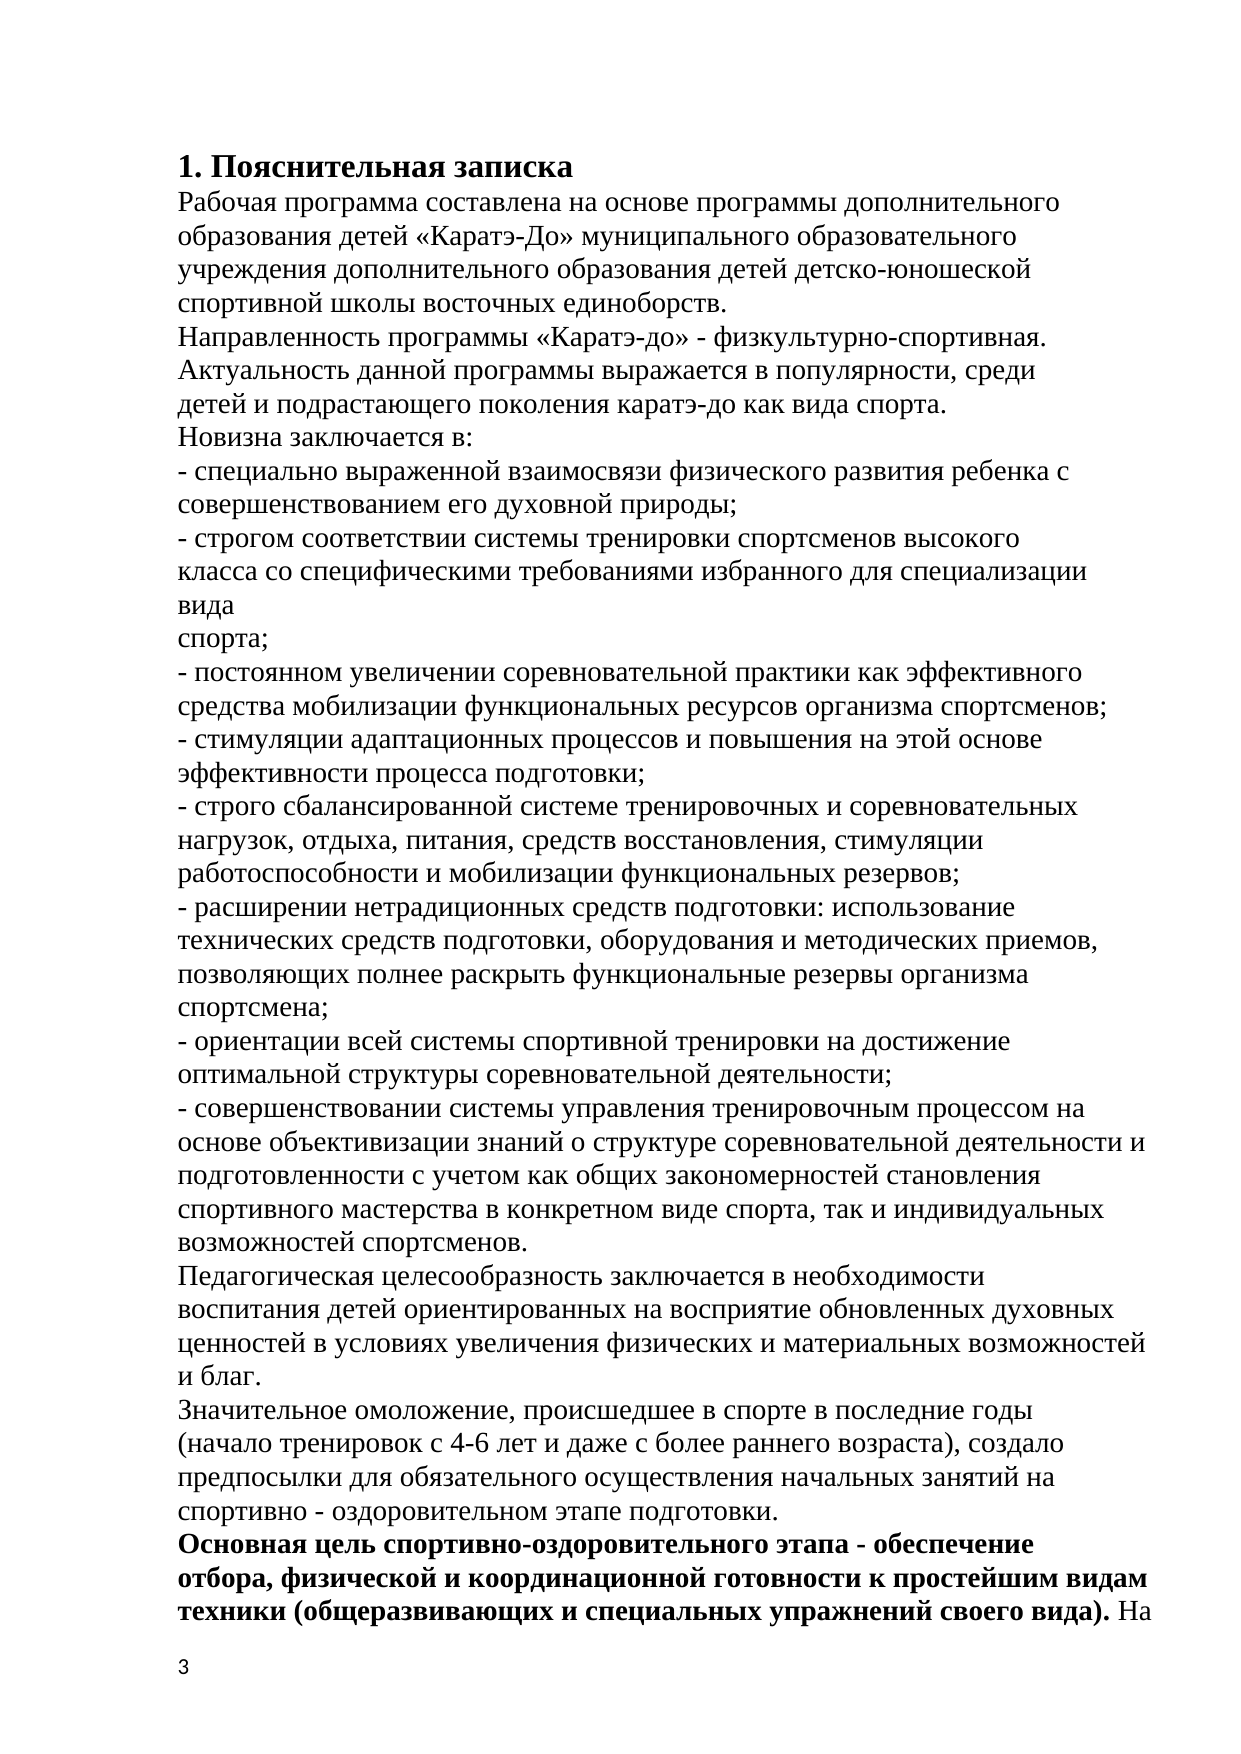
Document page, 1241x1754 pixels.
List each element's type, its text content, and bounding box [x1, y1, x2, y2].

text Рабочая программа составлена на основе программы дополнительного [177, 184, 1152, 218]
text учреждения дополнительного образования детей детско-юношеской [177, 252, 1152, 285]
text ценностей в условиях увеличения физических и материальных возможностей [177, 1325, 1152, 1358]
text класса со специфическими требованиями избранного для специализации вида [177, 553, 1152, 621]
text образования детей «Каратэ-До» муниципального образовательного [177, 218, 1152, 252]
text - постоянном увеличении соревновательной практики как эффективного [177, 654, 1152, 688]
text средства мобилизации функциональных ресурсов организма спортсменов; [177, 688, 1152, 721]
text технических средств подготовки, оборудования и методических приемов, [177, 922, 1152, 956]
text спортсмена; [177, 989, 1152, 1023]
text оптимальной структуры соревновательной деятельности; [177, 1057, 1152, 1090]
text детей и подрастающего поколения каратэ-до как вида спорта. [177, 386, 1152, 419]
text возможностей спортсменов. [177, 1224, 1152, 1258]
text Направленность программы «Каратэ-до» - физкультурно-спортивная. [177, 319, 1152, 352]
text Новизна заключается в: [177, 419, 1152, 453]
text подготовленности с учетом как общих закономерностей становления [177, 1157, 1152, 1191]
text основе объективизации знаний о структуре соревновательной деятельности и [177, 1124, 1152, 1157]
text - строгом соответствии системы тренировки спортсменов высокого [177, 520, 1152, 553]
text воспитания детей ориентированных на восприятие обновленных духовных [177, 1291, 1152, 1325]
text - совершенствовании системы управления тренировочным процессом на [177, 1090, 1152, 1124]
text Педагогическая целесообразность заключается в необходимости [177, 1258, 1152, 1291]
text (начало тренировок с 4-6 лет и даже с более раннего возраста), создало [177, 1426, 1152, 1459]
text спорта; [177, 621, 1152, 654]
text нагрузок, отдыха, питания, средств восстановления, стимуляции [177, 822, 1152, 855]
text Актуальность данной программы выражается в популярности, среди [177, 352, 1152, 386]
text - специально выраженной взаимосвязи физического развития ребенка с [177, 453, 1152, 486]
text предпосылки для обязательного осуществления начальных занятий на [177, 1459, 1152, 1493]
text - строго сбалансированной системе тренировочных и соревновательных [177, 788, 1152, 822]
text - расширении нетрадиционных средств подготовки: использование [177, 889, 1152, 922]
text и благ. [177, 1358, 1152, 1392]
text Значительное омоложение, происшедшее в спорте в последние годы [177, 1392, 1152, 1426]
text совершенствованием его духовной природы; [177, 486, 1152, 520]
text спортивно - оздоровительном этапе подготовки. [177, 1493, 1152, 1526]
text спортивной школы восточных единоборств. [177, 285, 1152, 319]
text - ориентации всей системы спортивной тренировки на достижение [177, 1023, 1152, 1057]
text работоспособности и мобилизации функциональных резервов; [177, 855, 1152, 889]
text эффективности процесса подготовки; [177, 755, 1152, 788]
text техники (общеразвивающих и специальных упражнений своего вида). На [177, 1593, 1152, 1627]
text отбора, физической и координационной готовности к простейшим видам [177, 1560, 1152, 1593]
text позволяющих полнее раскрыть функциональные резервы организма [177, 956, 1152, 989]
text спортивного мастерства в конкретном виде спорта, так и индивидуальных [177, 1191, 1152, 1224]
text Основная цель спортивно-оздоровительного этапа - обеспечение [177, 1526, 1152, 1560]
text - стимуляции адаптационных процессов и повышения на этой основе [177, 721, 1152, 755]
text 1. Пояснительная записка [177, 146, 1152, 184]
